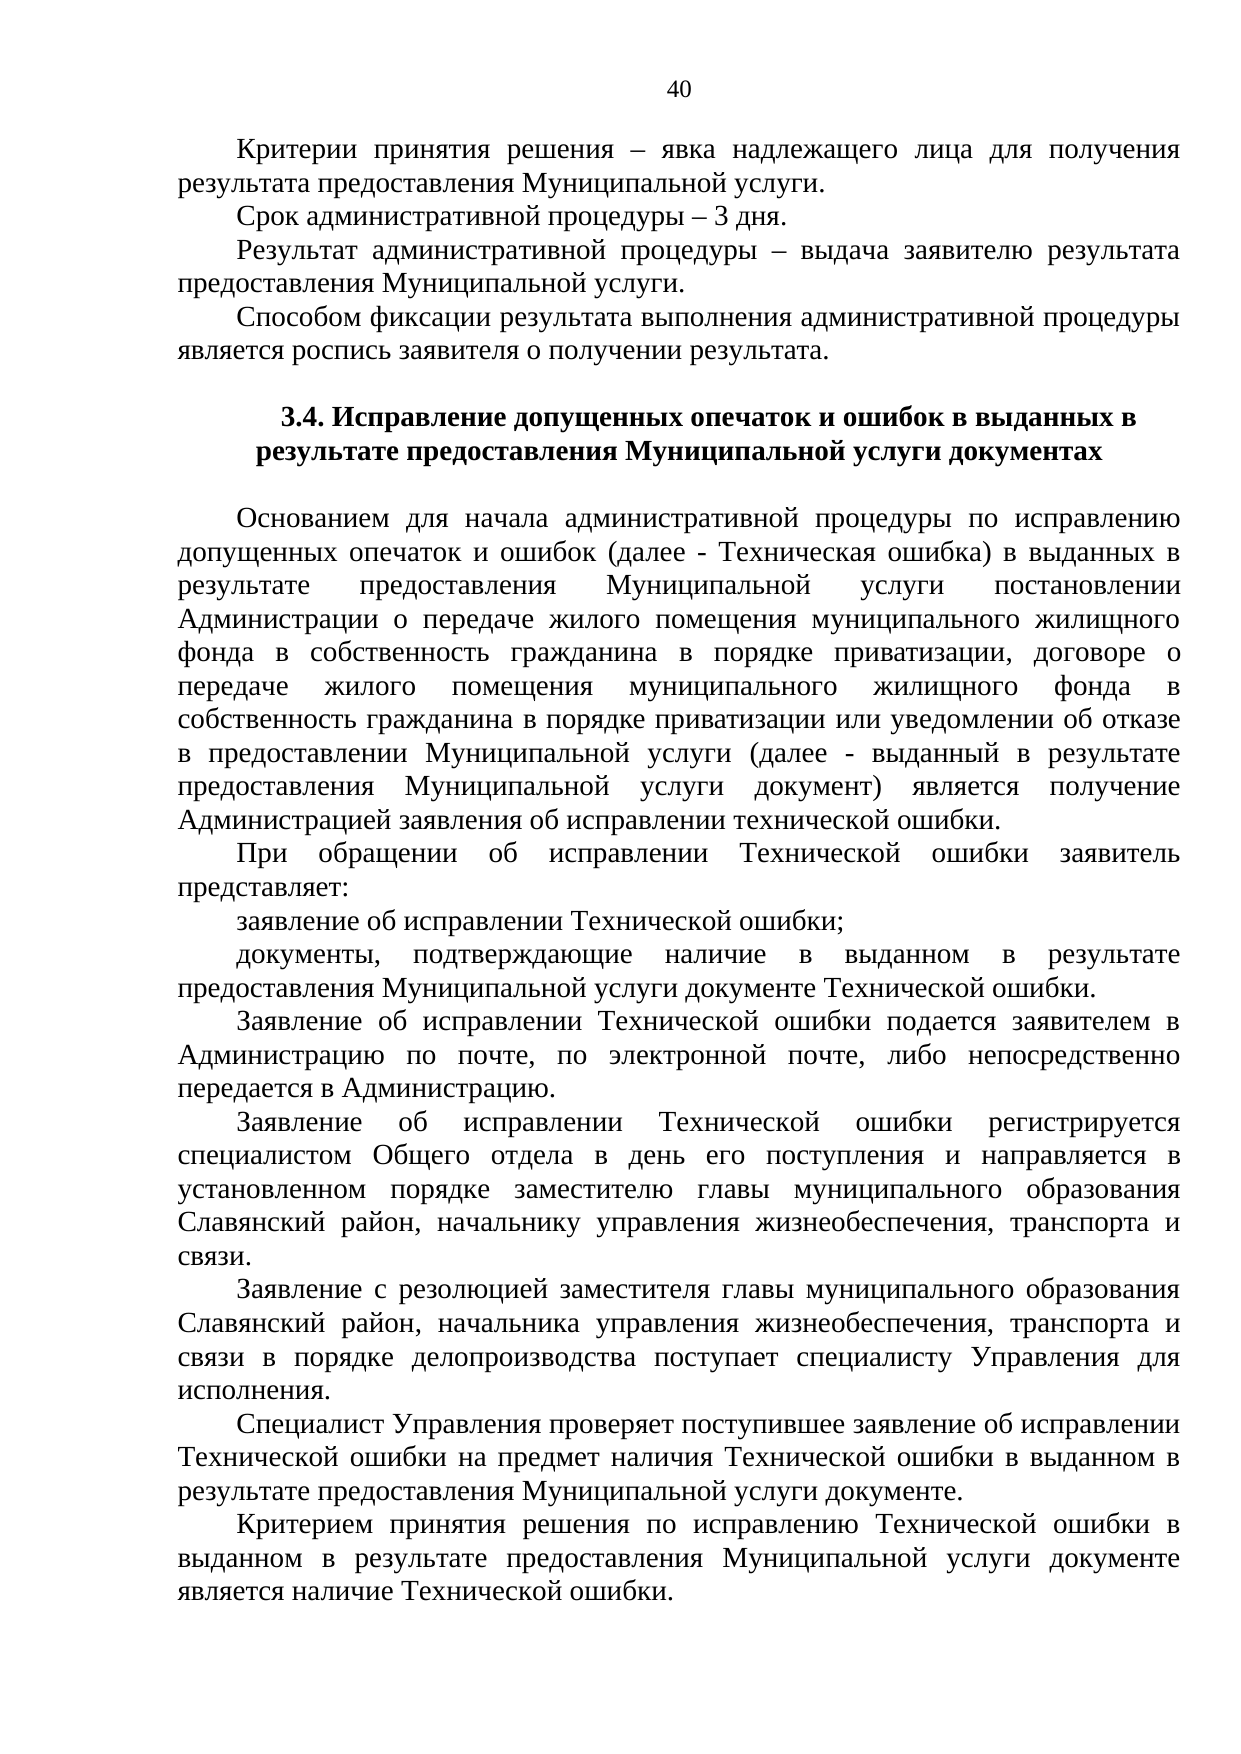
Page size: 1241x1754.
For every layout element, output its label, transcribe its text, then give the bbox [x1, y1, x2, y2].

text документы, подтверждающие наличие в выданном в результате предоставления Муниципальной услуги документе Технической ошибки. [177, 936, 1181, 1003]
text Критерии принятия решения – явка надлежащего лица для получения результата предоставления Муниципальной услуги. [177, 131, 1181, 198]
text Основанием для начала административной процедуры по исправлению допущенных опечаток и ошибок (далее - Техническая ошибка) в выданных в результате предоставления Муниципальной услуги постановлении Администрации о передаче жилого помещения муниципального жилищного фонда в собственность гражданина в порядке приватизации, договоре о передаче жилого помещения муниципального жилищного фонда в собственность гражданина в порядке приватизации или уведомлении об отказе в предоставлении Муниципальной услуги (далее - выданный в результате предоставления Муниципальной услуги документ) является получение Администрацией заявления об исправлении технической ошибки. [177, 500, 1181, 836]
text Способом фиксации результата выполнения административной процедуры является роспись заявителя о получении результата. [177, 299, 1181, 366]
text Заявление об исправлении Технической ошибки регистрируется специалистом Общего отдела в день его поступления и направляется в установленном порядке заместителю главы муниципального образования Славянский район, начальнику управления жизнеобеспечения, транспорта и связи. [177, 1104, 1181, 1272]
text Результат административной процедуры – выдача заявителю результата предоставления Муниципальной услуги. [177, 232, 1181, 299]
text Заявление об исправлении Технической ошибки подается заявителем в Администрацию по почте, по электронной почте, либо непосредственно передается в Администрацию. [177, 1003, 1181, 1104]
text Критерием принятия решения по исправлению Технической ошибки в выданном в результате предоставления Муниципальной услуги документе является наличие Технической ошибки. [177, 1506, 1181, 1607]
text Срок административной процедуры – 3 дня. [177, 198, 1181, 232]
text заявление об исправлении Технической ошибки; [177, 903, 1181, 936]
text Заявление с резолюцией заместителя главы муниципального образования Славянский район, начальника управления жизнеобеспечения, транспорта и связи в порядке делопроизводства поступает специалисту Управления для исполнения. [177, 1272, 1181, 1406]
text 3.4. Исправление допущенных опечаток и ошибок в выданных в результате предоставления Муниципальной услуги документах [177, 399, 1181, 467]
text Специалист Управления проверяет поступившее заявление об исправлении Технической ошибки на предмет наличия Технической ошибки в выданном в результате предоставления Муниципальной услуги документе. [177, 1406, 1181, 1506]
text При обращении об исправлении Технической ошибки заявитель представляет: [177, 836, 1181, 903]
